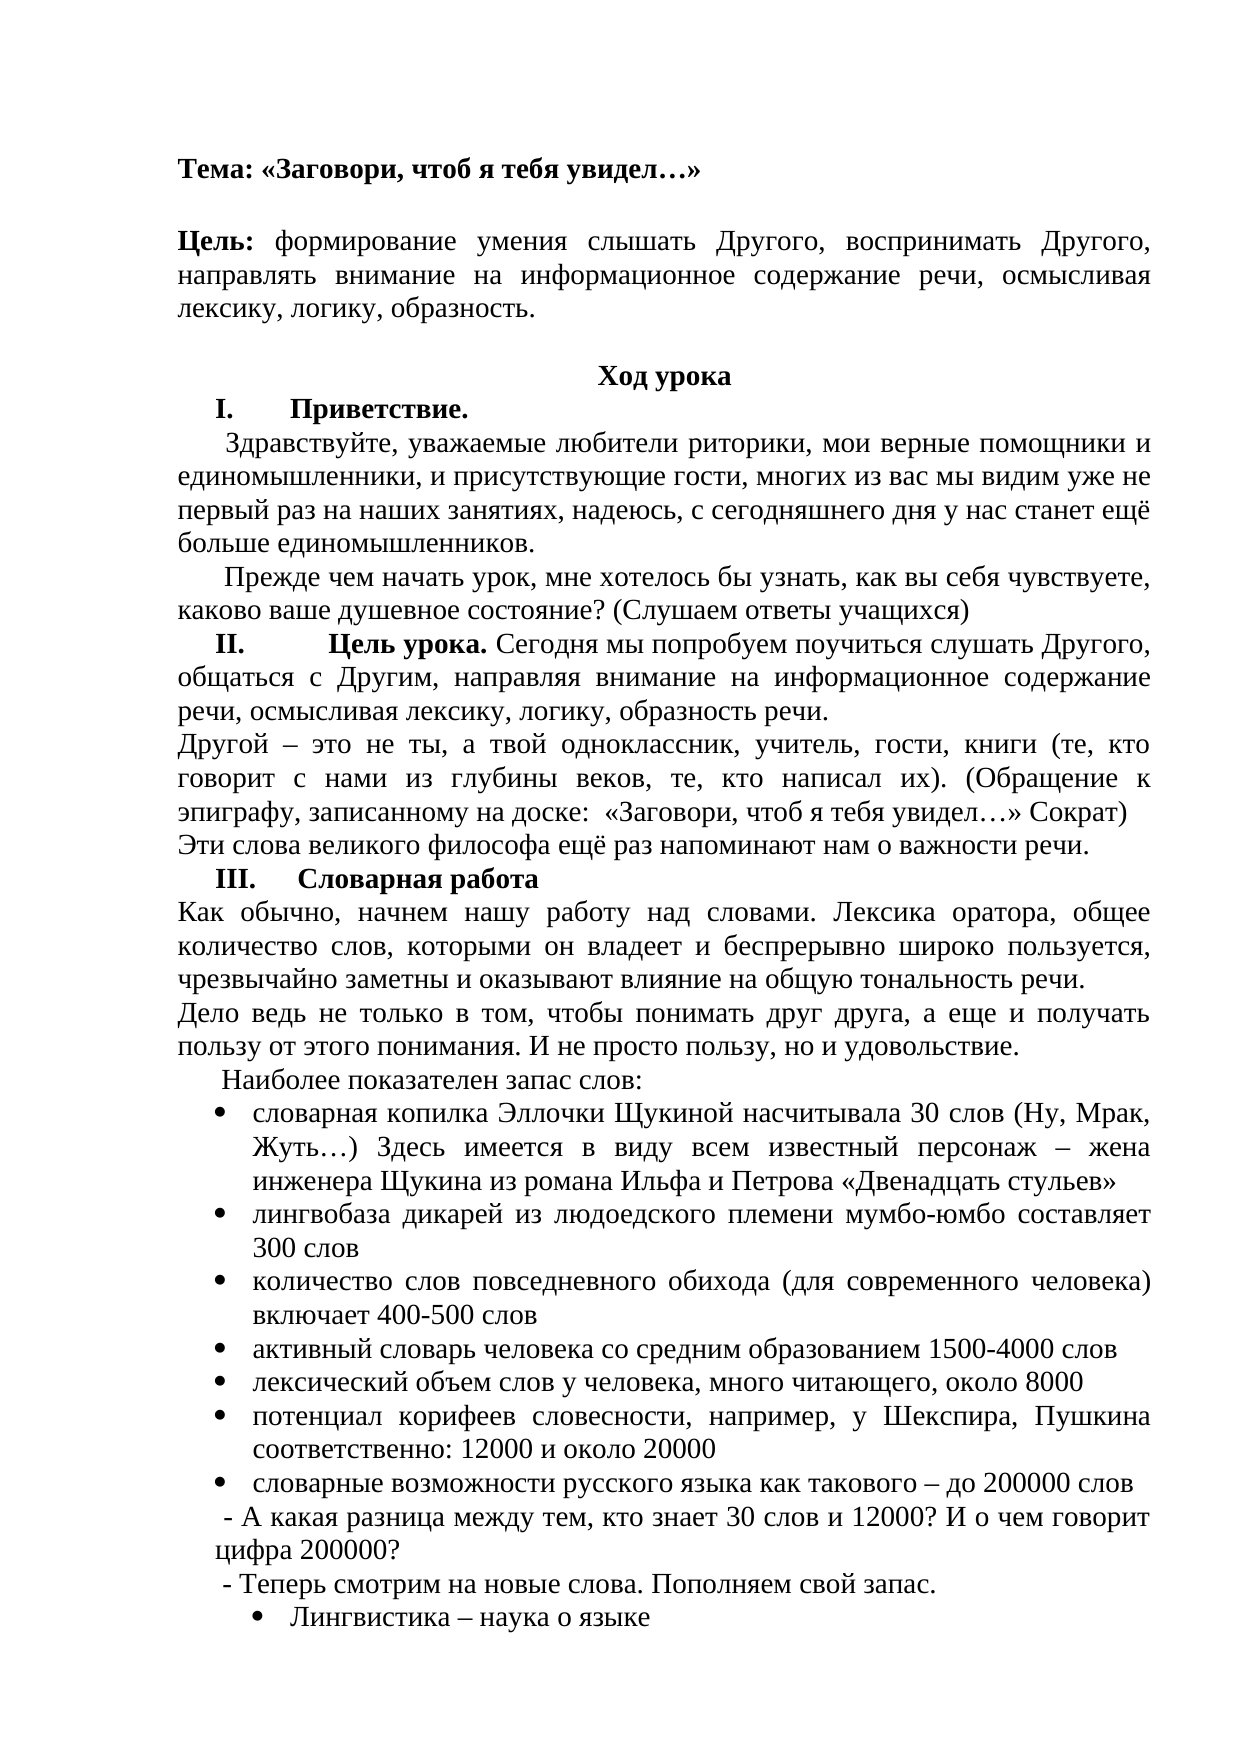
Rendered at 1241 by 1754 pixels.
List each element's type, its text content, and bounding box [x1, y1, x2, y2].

list словарная копилка Эллочки Щукиной насчитывала 30 слов (Ну, Мрак, Жуть…) Здесь имеется в виду всем известный персонаж – жена инженера Щукина из романа Ильфа и Петрова «Двенадцать стульев» [215, 1096, 1152, 1196]
list Цель урока. Сегодня мы попробуем поучиться слушать Другого, общаться с Другим, направляя внимание на информационное содержание речи, осмысливая лексику, логику, образность речи. [177, 626, 1152, 727]
list активный словарь человека со средним образованием 1500-4000 слов [215, 1331, 1152, 1364]
text Ход урока [177, 358, 1152, 391]
list лексический объем слов у человека, много читающего, около 8000 [215, 1364, 1152, 1398]
list Приветствие. [215, 391, 1152, 425]
text Здравствуйте, уважаемые любители риторики, мои верные помощники и единомышленники, и присутствующие гости, многих из вас мы видим уже не первый раз на наших занятиях, надеюсь, с сегодняшнего дня у нас станет ещё больше единомышленников. [177, 425, 1152, 559]
text Как обычно, начнем нашу работу над словами. Лексика оратора, общее количество слов, которыми он владеет и беспрерывно широко пользуется, чрезвычайно заметны и оказывают влияние на общую тональность речи. [177, 894, 1152, 995]
text Прежде чем начать урок, мне хотелось бы узнать, как вы себя чувствуете, каково ваше душевное состояние? (Слушаем ответы учащихся) [177, 559, 1152, 626]
list словарные возможности русского языка как такового – до 200000 слов [215, 1465, 1152, 1499]
text Тема: «Заговори, чтоб я тебя увидел…» [177, 152, 1152, 185]
text Другой – это не ты, а твой одноклассник, учитель, гости, книги (те, кто говорит с нами из глубины веков, те, кто написал их). (Обращение к эпиграфу, записанному на доске: «Заговори, чтоб я тебя увидел…» Сократ) [177, 727, 1152, 827]
text - А какая разница между тем, кто знает 30 слов и 12000? И о чем говорит цифра 200000? [215, 1499, 1152, 1566]
text Наиболее показателен запас слов: [177, 1062, 1152, 1096]
text Дело ведь не только в том, чтобы понимать друг друга, а еще и получать пользу от этого понимания. И не просто пользу, но и удовольствие. [177, 995, 1152, 1062]
text - Теперь смотрим на новые слова. Пополняем свой запас. [215, 1566, 1152, 1599]
text Эти слова великого философа ещё раз напоминают нам о важности речи. [177, 827, 1152, 861]
list потенциал корифеев словесности, например, у Шекспира, Пушкина соответственно: 12000 и около 20000 [215, 1398, 1152, 1465]
list Словарная работа [215, 861, 1152, 894]
list лингвобаза дикарей из людоедского племени мумбо-юмбо составляет 300 слов [215, 1196, 1152, 1263]
list количество слов повседневного обихода (для современного человека) включает 400-500 слов [215, 1263, 1152, 1331]
list Лингвистика – наука о языке [252, 1599, 1152, 1633]
text Цель: формирование умения слышать Другого, воспринимать Другого, направлять внимание на информационное содержание речи, осмысливая лексику, логику, образность. [177, 223, 1152, 324]
